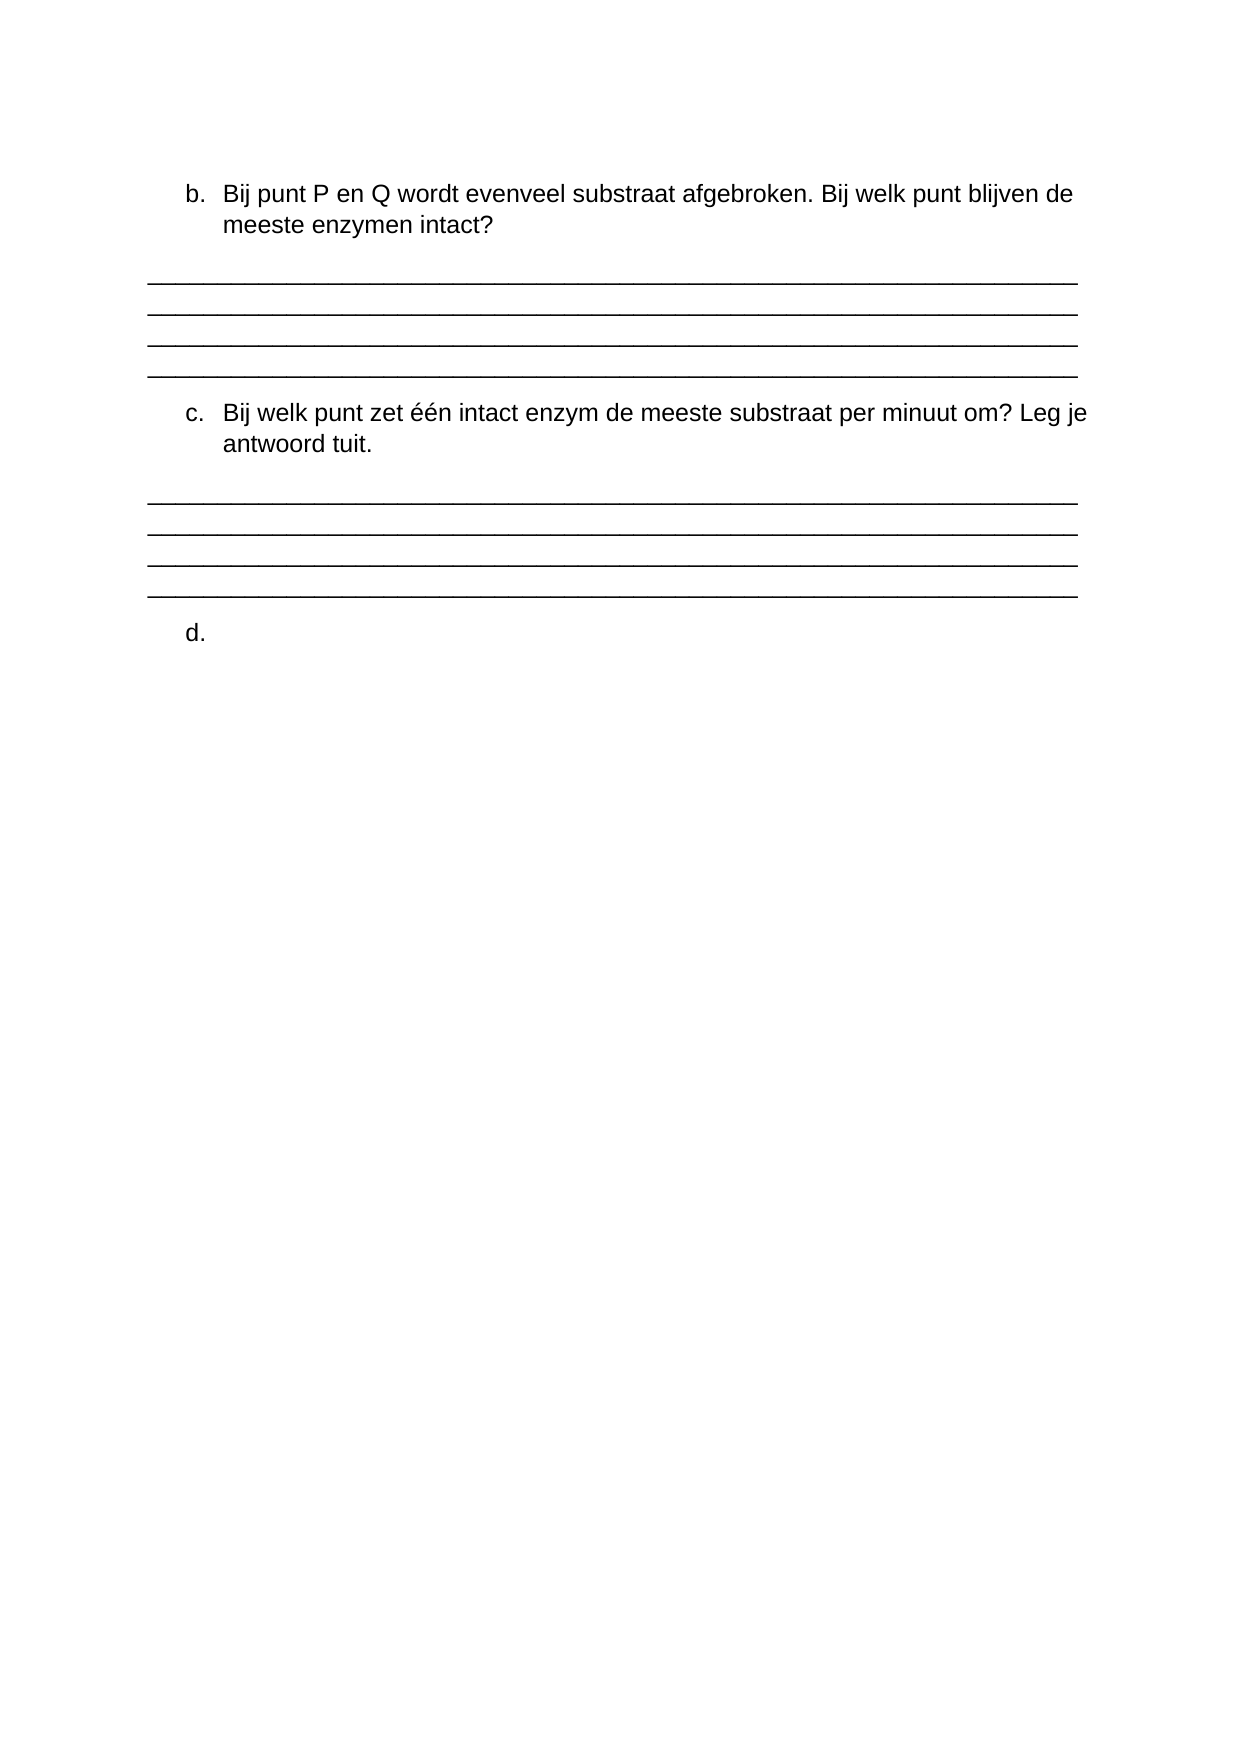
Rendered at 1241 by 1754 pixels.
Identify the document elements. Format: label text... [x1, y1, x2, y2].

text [148, 257, 1093, 379]
list Bij punt P en Q wordt evenveel substraat afgebroken. Bij welk punt blijven de meeste enzymen intact? [185, 179, 1093, 238]
list Bij welk punt zet één intact enzym de meeste substraat per minuut om? Leg je antwoord tuit. [185, 398, 1093, 458]
